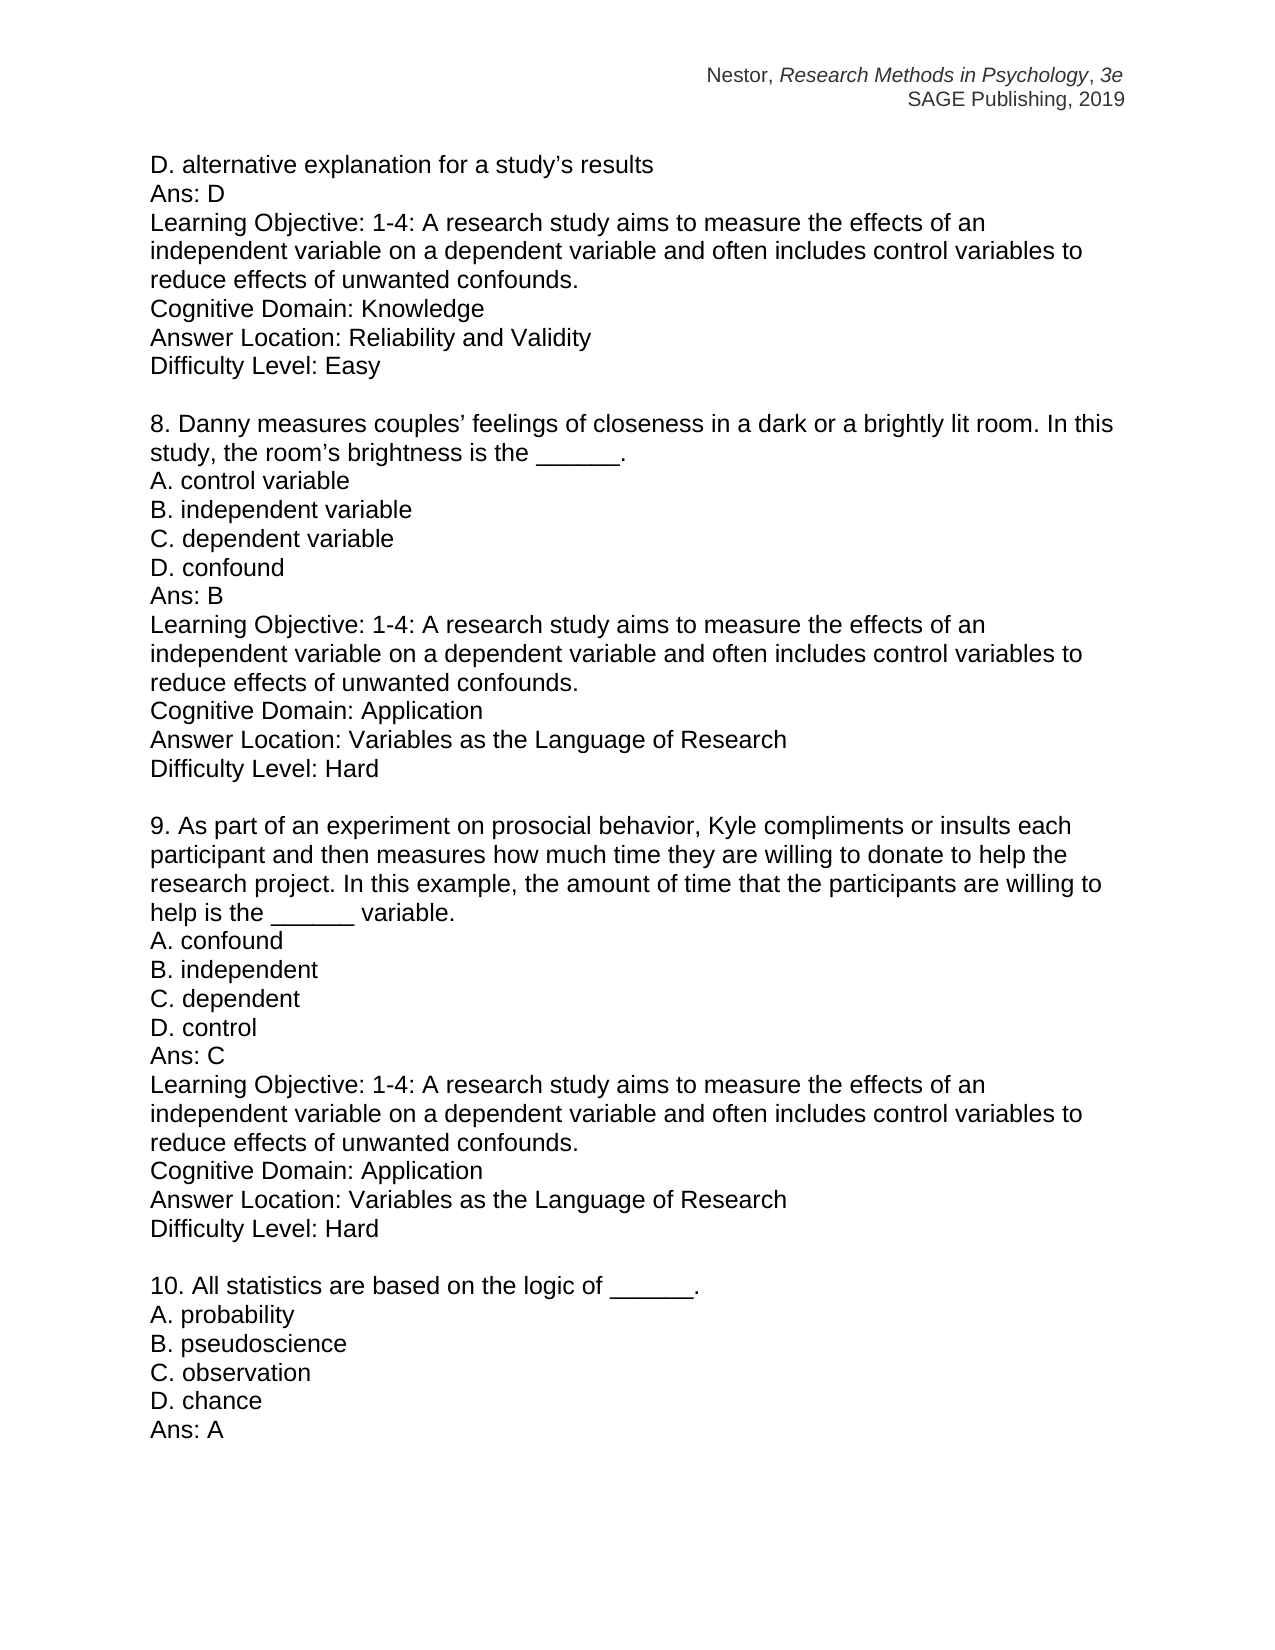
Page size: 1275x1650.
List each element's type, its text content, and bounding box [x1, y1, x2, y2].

text C. observation [150, 1357, 1125, 1386]
text D. alternative explanation for a study’s results [150, 150, 1125, 179]
text D. confound [150, 552, 1125, 581]
text A. probability [150, 1300, 1125, 1329]
text A. confound [150, 926, 1125, 955]
text A. control variable [150, 466, 1125, 495]
text Cognitive Domain: Knowledge [150, 294, 1125, 322]
text 9. As part of an experiment on prosocial behavior, Kyle compliments or insults each participant and then measures how much time they are willing to donate to help the research project. In this example, the amount of time that the participants are willing to help is the ______ variable. [150, 811, 1125, 926]
text Ans: D [150, 179, 1125, 207]
text Cognitive Domain: Application [150, 696, 1125, 725]
text Answer Location: Reliability and Validity Difficulty Level: Easy [150, 322, 1125, 380]
text Ans: C [150, 1041, 1125, 1070]
text C. dependent [150, 984, 1125, 1012]
text Cognitive Domain: Application [150, 1156, 1125, 1185]
text Answer Location: Variables as the Language of Research Difficulty Level: Hard [150, 725, 1125, 782]
text B. independent [150, 955, 1125, 984]
text B. independent variable [150, 495, 1125, 524]
text 8. Danny measures couples’ feelings of closeness in a dark or a brightly lit room. In this study, the room’s brightness is the ______. [150, 409, 1125, 466]
text D. chance [150, 1386, 1125, 1415]
text D. control [150, 1012, 1125, 1041]
text Ans: A [150, 1415, 1125, 1444]
text 10. All statistics are based on the logic of ______. [150, 1271, 1125, 1300]
text B. pseudoscience [150, 1329, 1125, 1357]
text C. dependent variable [150, 524, 1125, 552]
text Ans: B [150, 581, 1125, 610]
text Answer Location: Variables as the Language of Research Difficulty Level: Hard [150, 1185, 1125, 1242]
